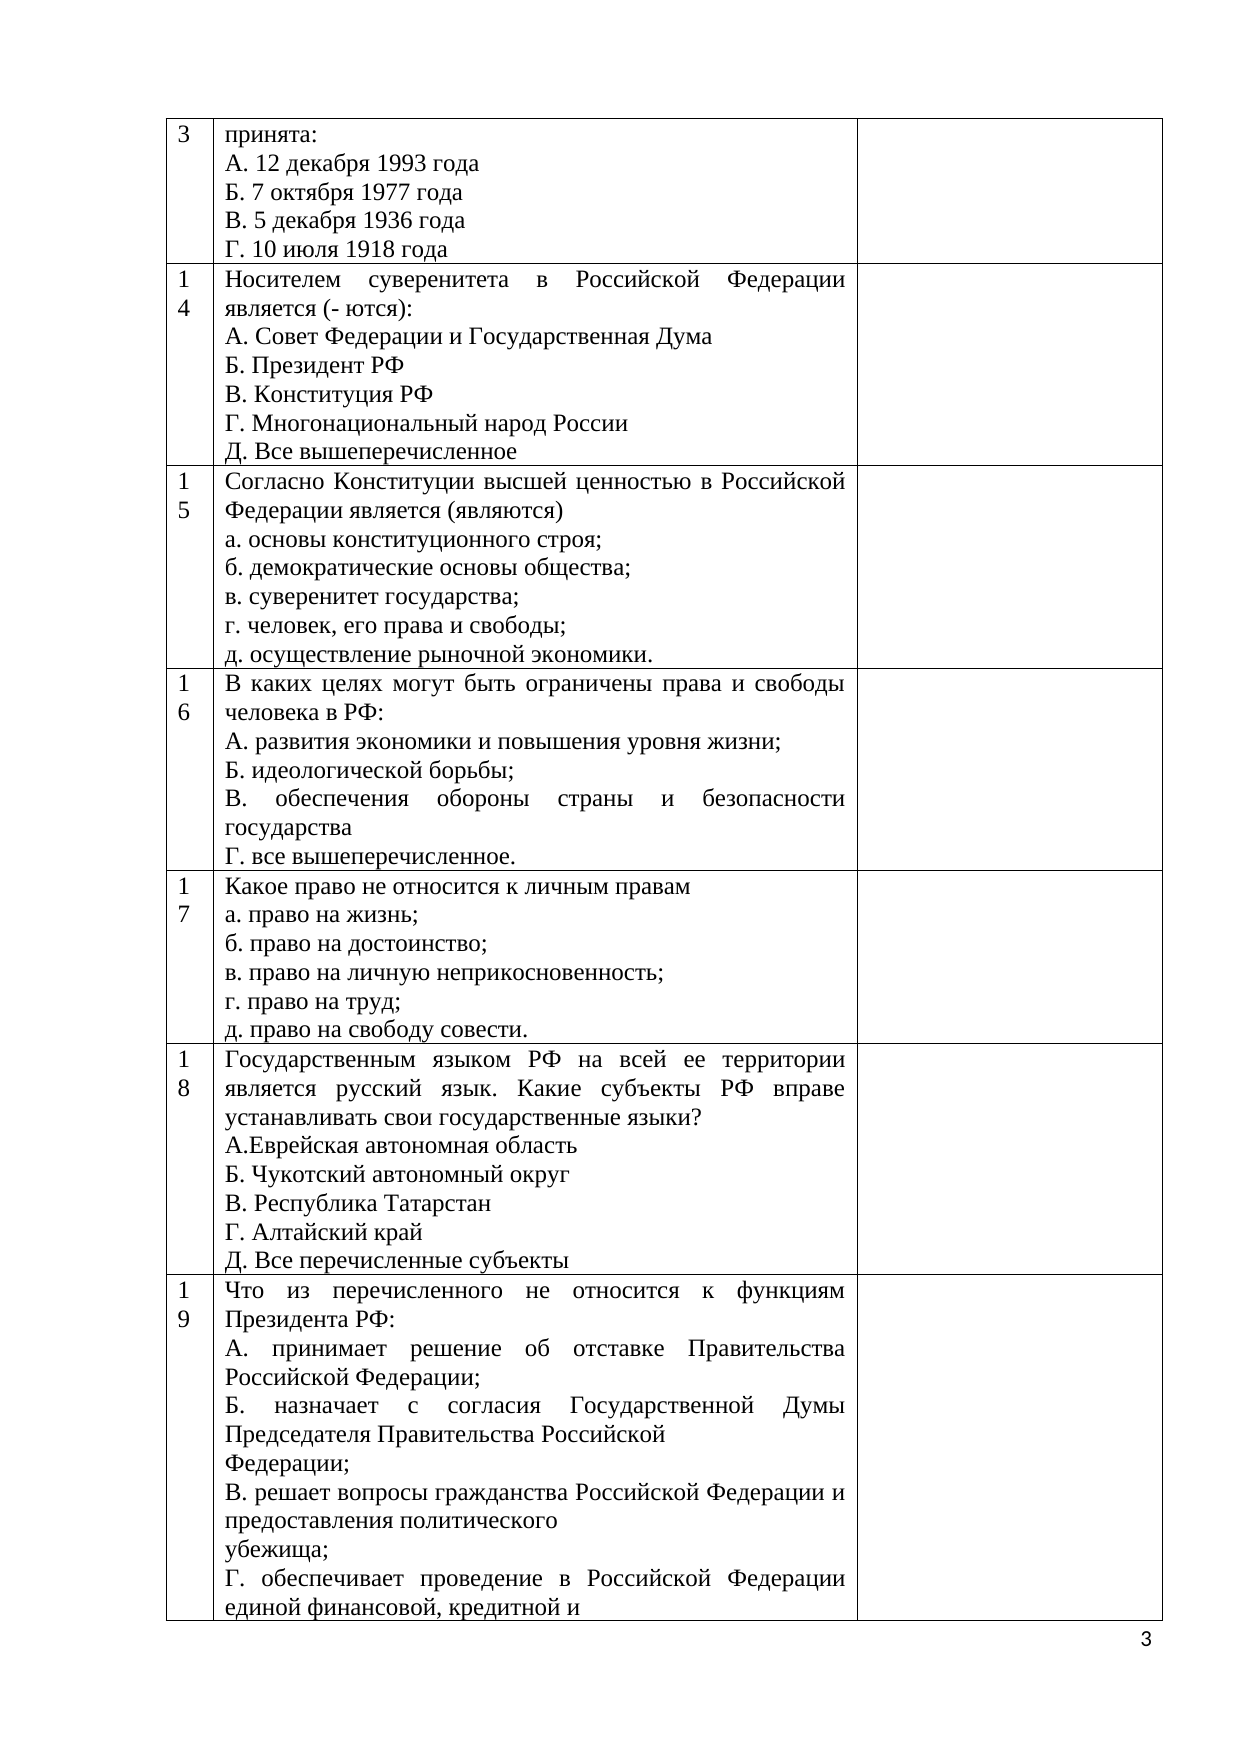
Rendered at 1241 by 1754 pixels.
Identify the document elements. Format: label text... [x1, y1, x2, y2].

table_cell 16 [167, 669, 213, 870]
table_cell [858, 871, 1162, 1043]
table_cell 15 [167, 466, 213, 667]
table_cell [858, 669, 1162, 870]
table_cell 14 [167, 264, 213, 465]
table_cell [858, 264, 1162, 465]
table_cell 19 [167, 1275, 213, 1620]
table_cell [858, 466, 1162, 667]
table_cell [858, 1275, 1162, 1620]
table_cell 17 [167, 871, 213, 1043]
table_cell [214, 1275, 857, 1620]
table_cell В каких целях могут быть ограничены права и свободы человека в РФ: A. развития экономики и повышения уровня жизни; Б. идеологической борьбы; В. обеспечения обороны страны и безопасности государства Г. все вышеперечисленное. [214, 669, 857, 870]
table_cell [858, 119, 1162, 263]
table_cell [214, 119, 857, 263]
table_cell 18 [167, 1044, 213, 1274]
table_cell 13 [167, 119, 213, 263]
table_cell Согласно Конституции высшей ценностью в Российской Федерации является (являются) а. основы конституционного строя; б. демократические основы общества; в. суверенитет государства; г. человек, его права и свободы; д. осуществление рыночной экономики. [214, 466, 857, 667]
table_cell Государственным языком РФ на всей ее территории является русский язык. Какие субъекты РФ вправе устанавливать свои государственные языки? А.Еврейская автономная область Б. Чукотский автономный округ В. Республика Татарстан Г. Алтайский край Д. Все перечисленные субъекты [214, 1044, 857, 1274]
table_cell [858, 1044, 1162, 1274]
table_cell Какое право не относится к личным правам а. право на жизнь; б. право на достоинство; в. право на личную неприкосновенность; г. право на труд; д. право на свободу совести. [214, 871, 857, 1043]
table_cell Носителем суверенитета в Российской Федерации является (- ются): A. Совет Федерации и Государственная Дума Б. Президент РФ B. Конституция РФ Г. Многонациональный народ России Д. Все вышеперечисленное [214, 264, 857, 465]
